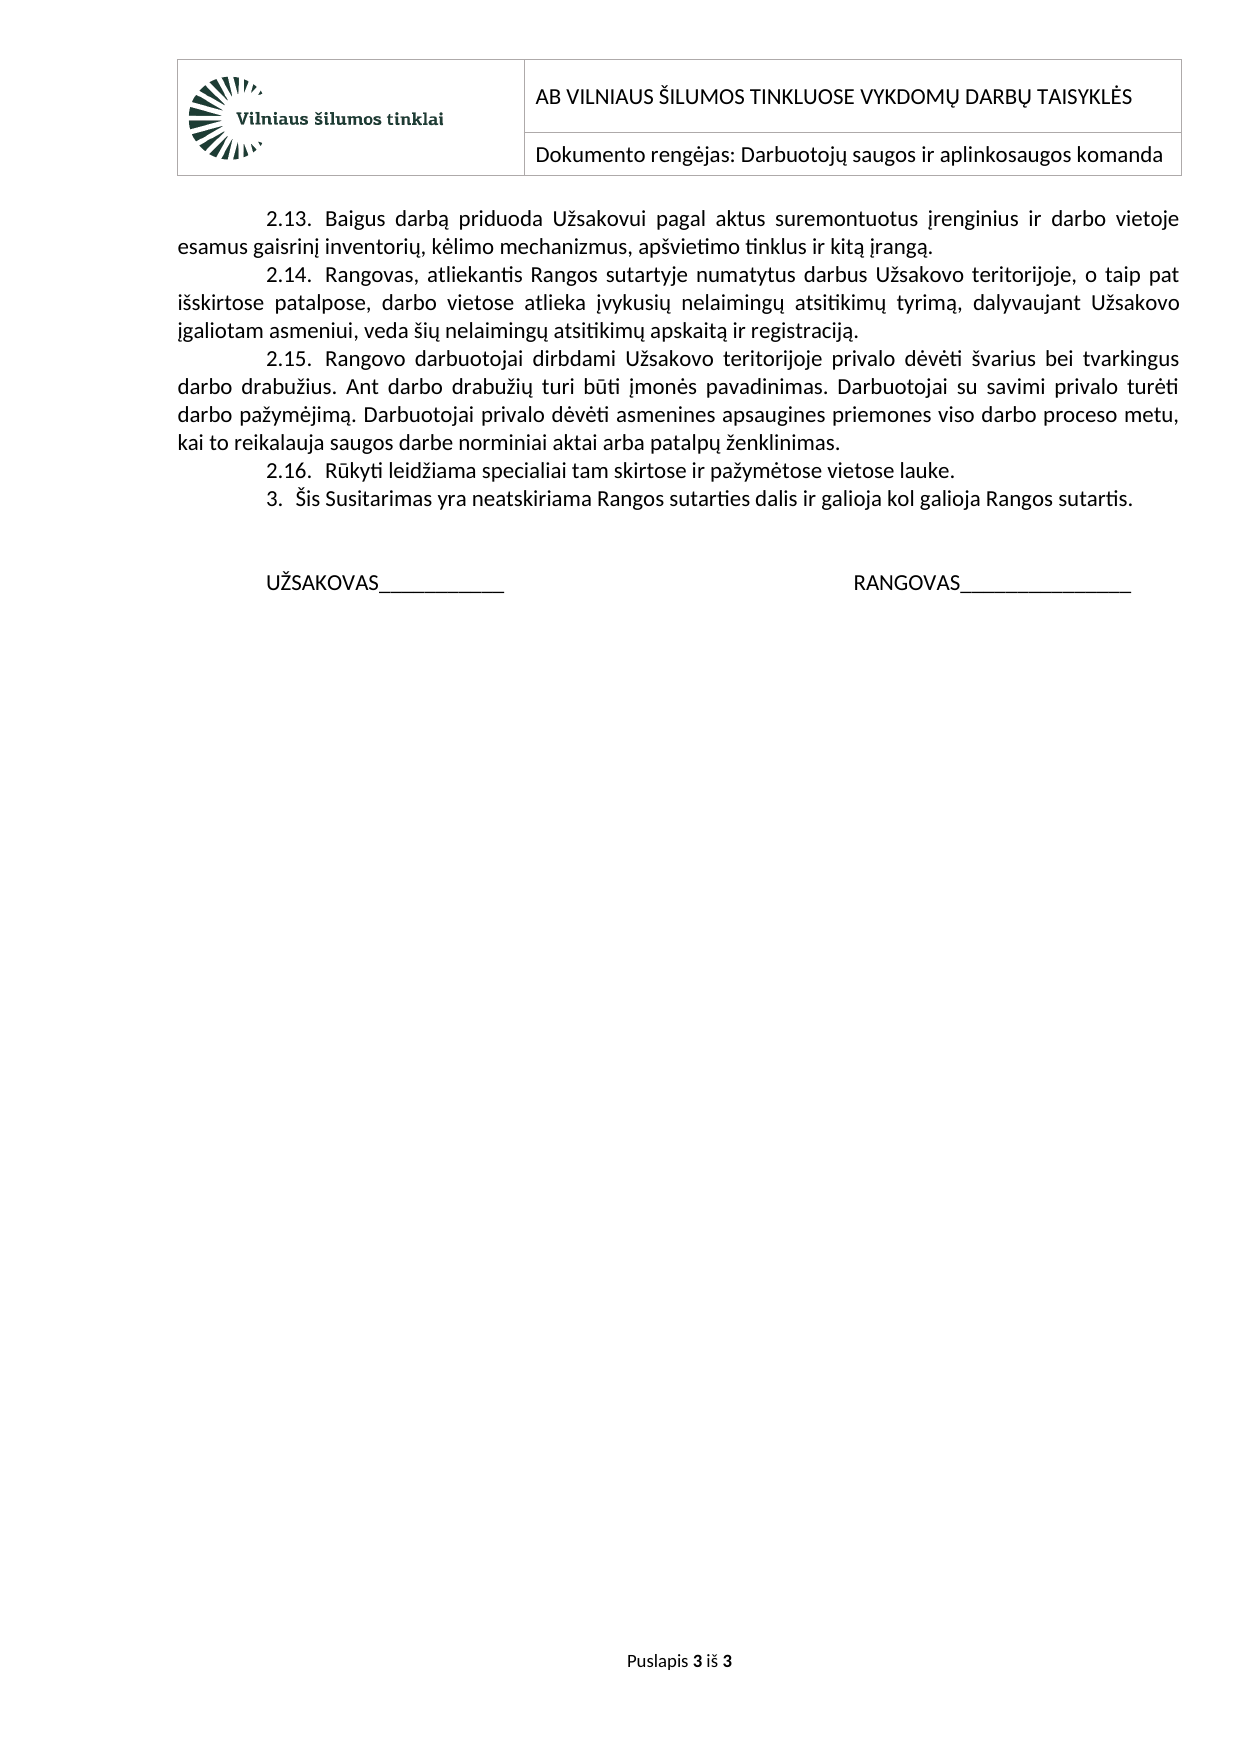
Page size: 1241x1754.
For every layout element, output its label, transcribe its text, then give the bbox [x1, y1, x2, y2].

list Baigus darbą priduoda Užsakovui pagal aktus suremontuotus įrenginius ir darbo vietoje esamus gaisrinį inventorių, kėlimo mechanizmus, apšvietimo tinklus ir kitą įrangą. [177, 204, 1181, 260]
list Rūkyti leidžiama specialiai tam skirtose ir pažymėtose vietose lauke. [177, 456, 1181, 484]
list Rangovo darbuotojai dirbdami Užsakovo teritorijoje privalo dėvėti švarius bei tvarkingus darbo drabužius. Ant darbo drabužių turi būti įmonės pavadinimas. Darbuotojai su savimi privalo turėti darbo pažymėjimą. Darbuotojai privalo dėvėti asmenines apsaugines priemones viso darbo proceso metu, kai to reikalauja saugos darbe norminiai aktai arba patalpų ženklinimas. [177, 344, 1181, 456]
list Rangovas, atliekantis Rangos sutartyje numatytus darbus Užsakovo teritorijoje, o taip pat išskirtose patalpose, darbo vietose atlieka įvykusių nelaimingų atsitikimų tyrimą, dalyvaujant Užsakovo įgaliotam asmeniui, veda šių nelaimingų atsitikimų apskaitą ir registraciją. [177, 260, 1181, 344]
list Šis Susitarimas yra neatskiriama Rangos sutarties dalis ir galioja kol galioja Rangos sutartis. [177, 484, 1181, 512]
text UŽSAKOVAS___________ RANGOVAS_______________ [177, 568, 1181, 597]
picture [188, 76, 444, 160]
